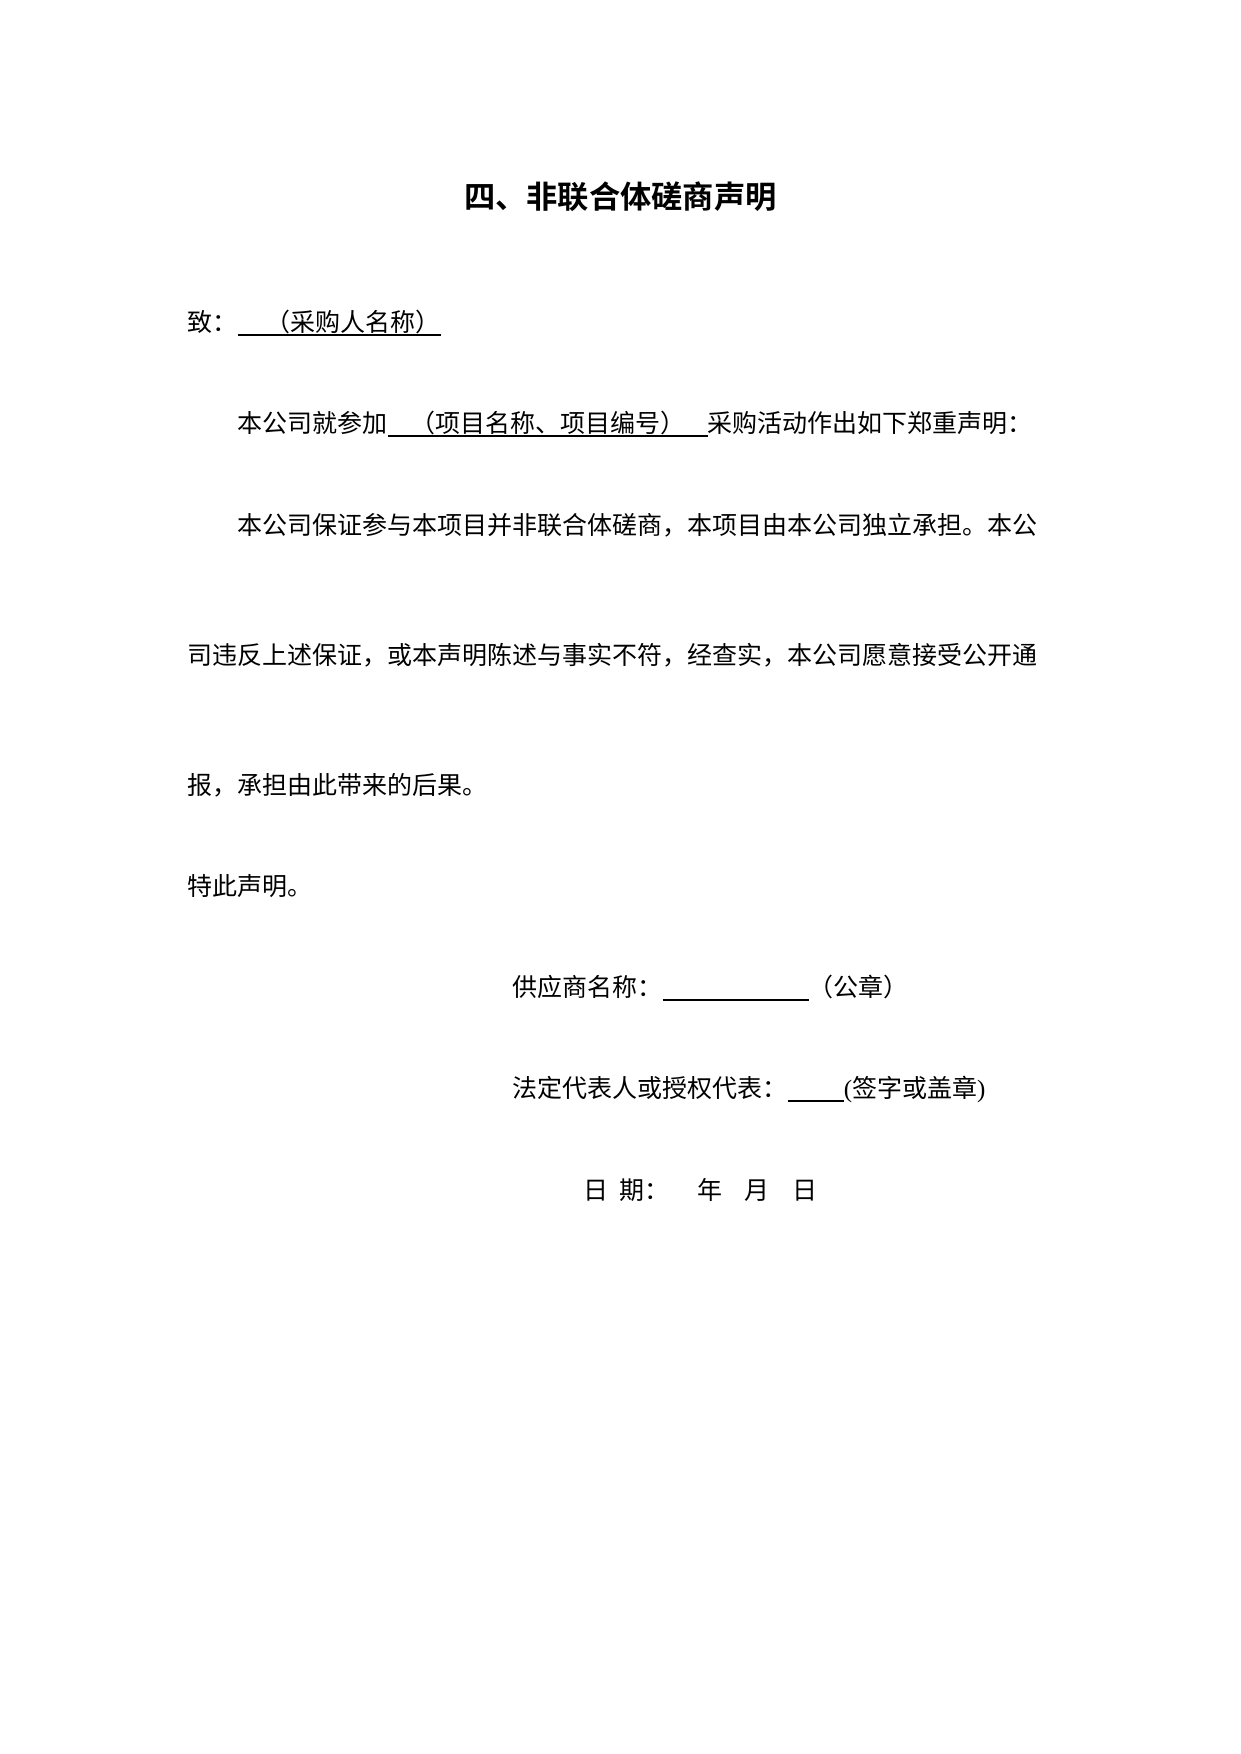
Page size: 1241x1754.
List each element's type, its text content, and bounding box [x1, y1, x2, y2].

text 四、非联合体磋商声明 [187, 162, 1053, 227]
text 法定代表人或授权代表： (签字或盖章) [187, 1054, 1053, 1119]
text 供应商名称： （公章） [187, 953, 1053, 1018]
text 本公司保证参与本项目并非联合体磋商，本项目由本公司独立承担。本公司违反上述保证，或本声明陈述与事实不符，经查实，本公司愿意接受公开通报，承担由此带来的后果。 [187, 491, 1053, 816]
text 致： （采购人名称） [187, 288, 1053, 353]
text 特此声明。 [187, 852, 1053, 917]
text 日 期： 年 月 日 [187, 1156, 1053, 1221]
text 本公司就参加 （项目名称、项目编号） 采购活动作出如下郑重声明： [187, 389, 1053, 454]
